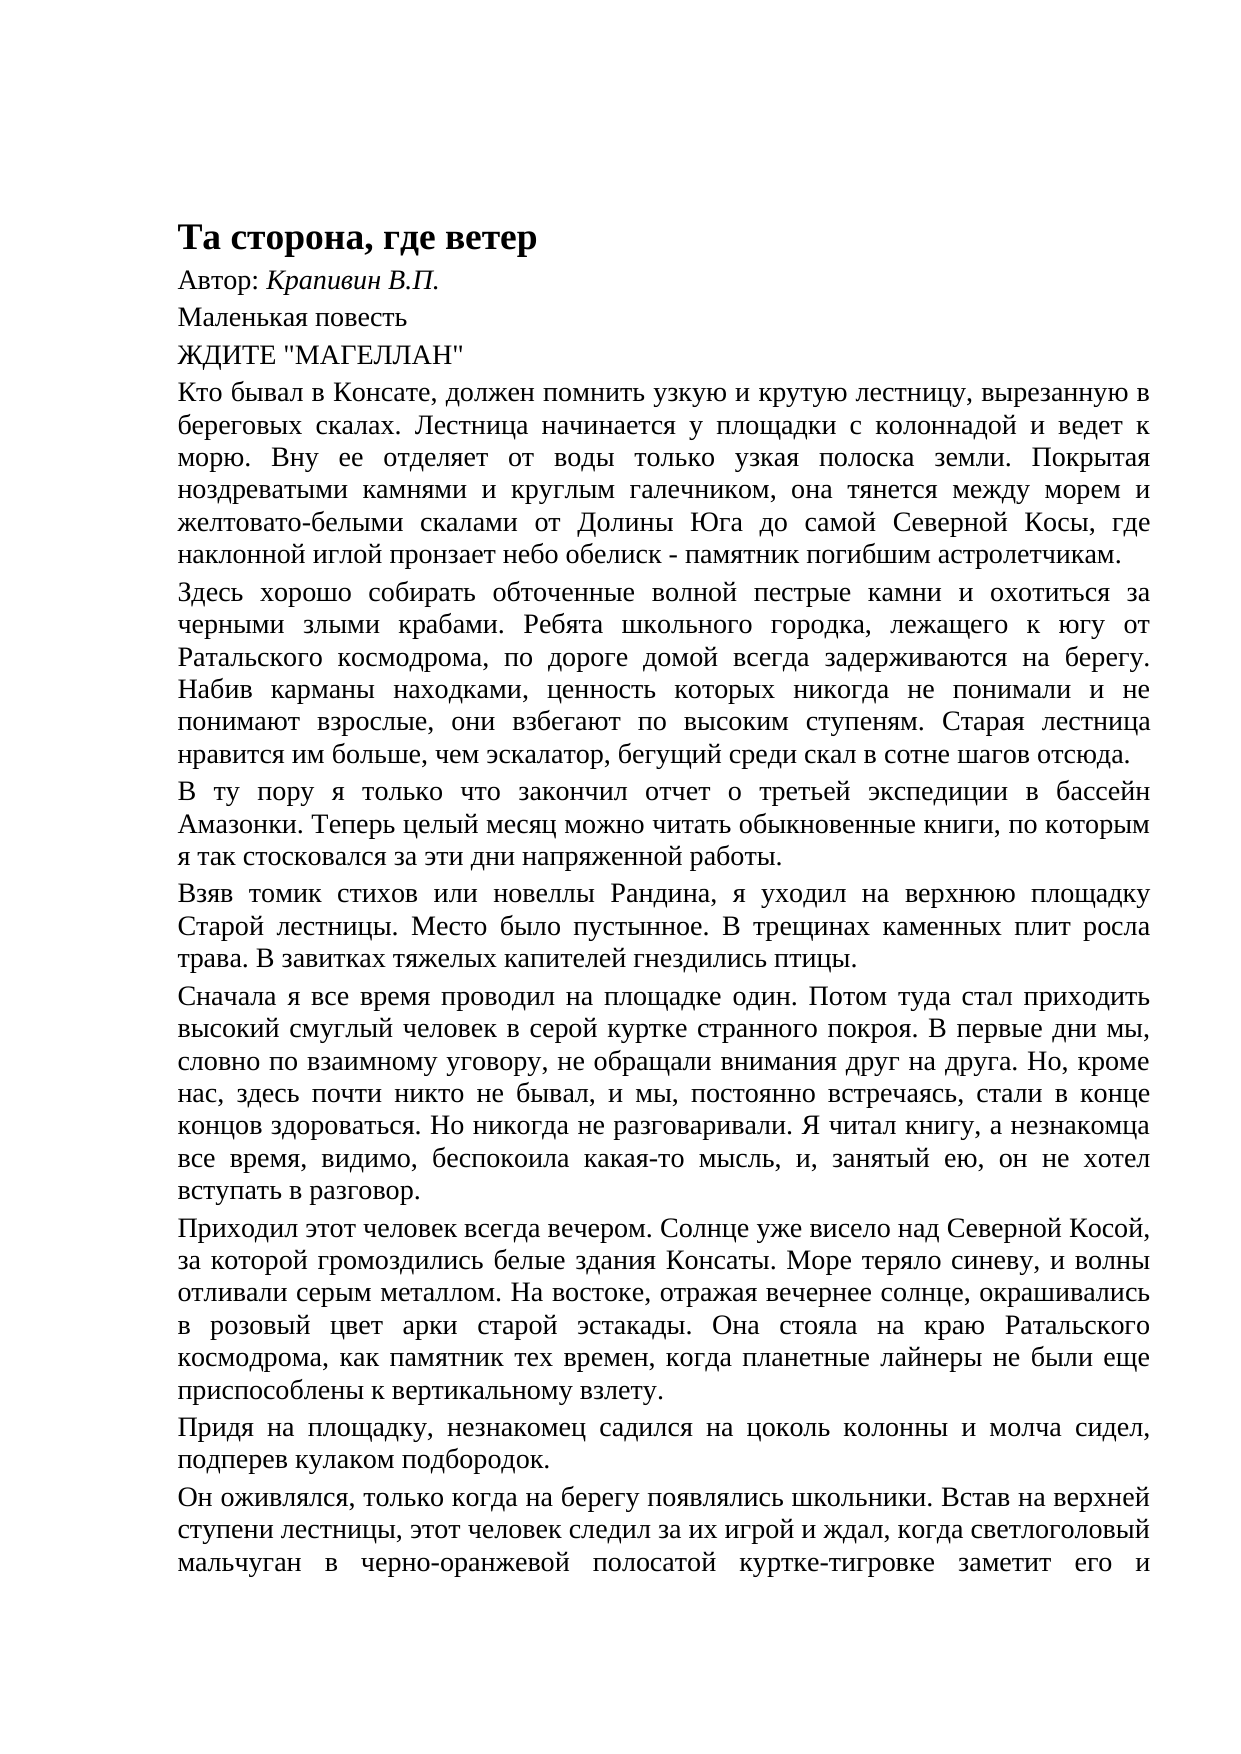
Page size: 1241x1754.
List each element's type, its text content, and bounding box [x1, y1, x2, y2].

text Сначала я все время проводил на площадке один. Потом туда стал приходить высокий смуглый человек в серой куртке странного покроя. В первые дни мы, словно по взаимному уговору, не обращали внимания друг на друга. Но, кроме нас, здесь почти никто не бывал, и мы, постоянно встречаясь, стали в конце концов здороваться. Но никогда не разговаривали. Я читал книгу, а незнакомца все время, видимо, беспокоила какая-то мысль, и, занятый ею, он не хотел вступать в разговор. [177, 979, 1152, 1206]
text Придя на площадку, незнакомец садился на цоколь колонны и молча сидел, подперев кулаком подбородок. [177, 1410, 1152, 1475]
text Кто бывал в Консате, должен помнить узкую и крутую лестницу, вырезанную в береговых скалах. Лестница начинается у площадки с колоннадой и ведет к морю. Вну ее отделяет от воды только узкая полоска земли. Покрытая ноздреватыми камнями и круглым галечником, она тянется между морем и желтовато-белыми скалами от Долины Юга до самой Северной Косы, где наклонной иглой пронзает небо обелиск - памятник погибшим астролетчикам. [177, 375, 1152, 570]
text Автор: Крапивин В.П. [177, 263, 1152, 295]
text ЖДИТЕ "МАГЕЛЛАН" [177, 338, 1152, 370]
subtitle Та сторона, где ветер [177, 214, 1152, 258]
text Приходил этот человек всегда вечером. Солнце уже висело над Северной Косой, за которой громоздились белые здания Консаты. Море теряло синеву, и волны отливали серым металлом. На востоке, отражая вечернее солнце, окрашивались в розовый цвет арки старой эстакады. Она стояла на краю Ратальского космодрома, как памятник тех времен, когда планетные лайнеры не были еще приспособлены к вертикальному взлету. [177, 1211, 1152, 1405]
text Здесь хорошо собирать обточенные волной пестрые камни и охотиться за черными злыми крабами. Ребята школьного городка, лежащего к югу от Ратальского космодрома, по дороге домой всегда задерживаются на берегу. Набив карманы находками, ценность которых никогда не понимали и не понимают взрослые, они взбегают по высоким ступеням. Старая лестница нравится им больше, чем эскалатор, бегущий среди скал в сотне шагов отсюда. [177, 575, 1152, 769]
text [177, 1480, 1152, 1577]
text Маленькая повесть [177, 300, 1152, 333]
text В ту пору я только что закончил отчет о третьей экспедиции в бассейн Амазонки. Теперь целый месяц можно читать обыкновенные книги, по которым я так стосковался за эти дни напряженной работы. [177, 774, 1152, 871]
text Взяв томик стихов или новеллы Рандина, я уходил на верхнюю площадку Старой лестницы. Место было пустынное. В трещинах каменных плит росла трава. В завитках тяжелых капителей гнездились птицы. [177, 877, 1152, 974]
